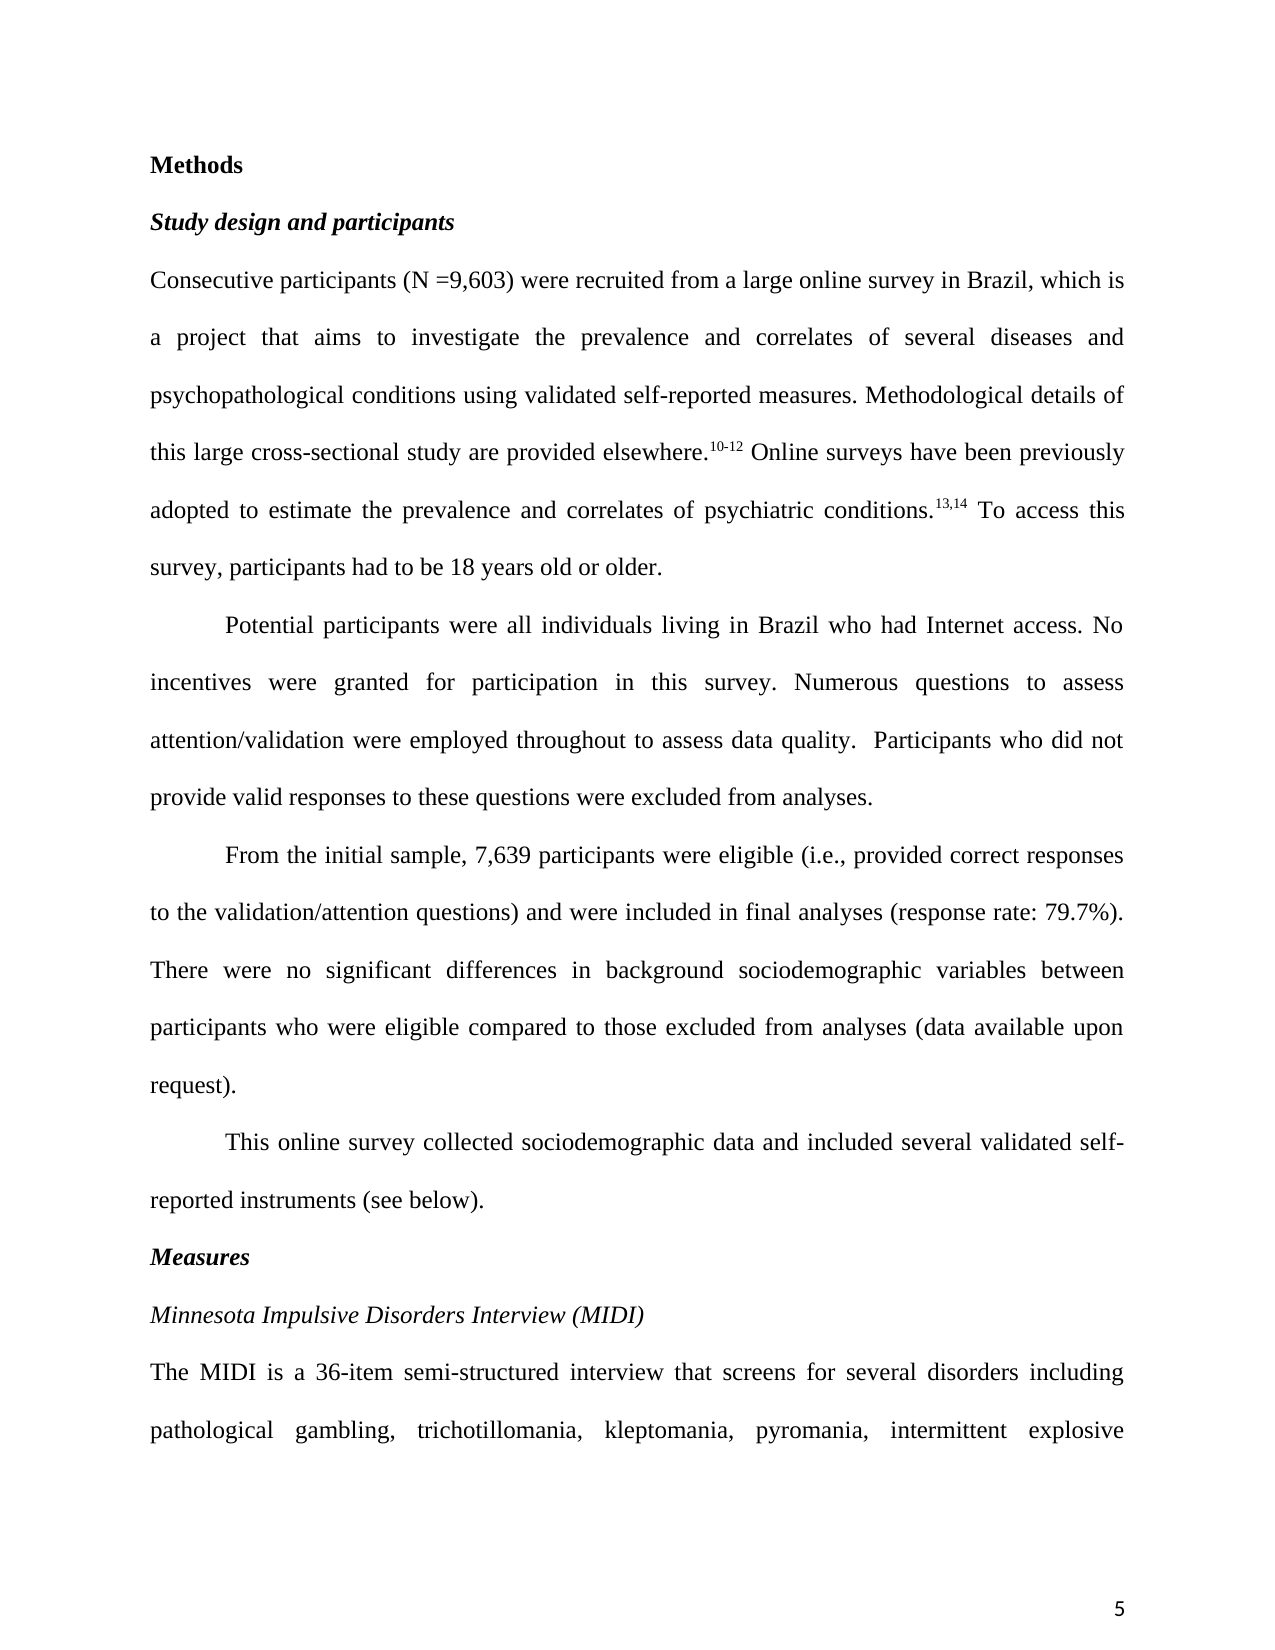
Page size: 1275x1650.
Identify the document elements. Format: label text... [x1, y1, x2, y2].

subtitle Measures [150, 1242, 1125, 1271]
text Consecutive participants (N =9,603) were recruited from a large online survey in Brazil, which is a project that aims to investigate the prevalence and correlates of several diseases and psychopathological conditions using validated self-reported measures. Methodological details of this large cross-sectional study are provided elsewhere.10-12 Online surveys have been previously adopted to estimate the prevalence and correlates of psychiatric conditions.13,14 To access this survey, participants had to be 18 years old or older. [150, 265, 1125, 581]
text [150, 1357, 1125, 1444]
subtitle Methods [150, 150, 1125, 179]
text Potential participants were all individuals living in Brazil who had Internet access. No incentives were granted for participation in this survey. Numerous questions to assess attention/validation were employed throughout to assess data quality. Participants who did not provide valid responses to these questions were excluded from analyses. [150, 610, 1125, 811]
text From the initial sample, 7,639 participants were eligible (i.e., provided correct responses to the validation/attention questions) and were included in final analyses (response rate: 79.7%). There were no significant differences in background sociodemographic variables between participants who were eligible compared to those excluded from analyses (data available upon request). [150, 840, 1125, 1099]
subtitle Minnesota Impulsive Disorders Interview (MIDI) [150, 1300, 1125, 1329]
text This online survey collected sociodemographic data and included several validated self-reported instruments (see below). [150, 1127, 1125, 1214]
subtitle Study design and participants [150, 207, 1125, 236]
